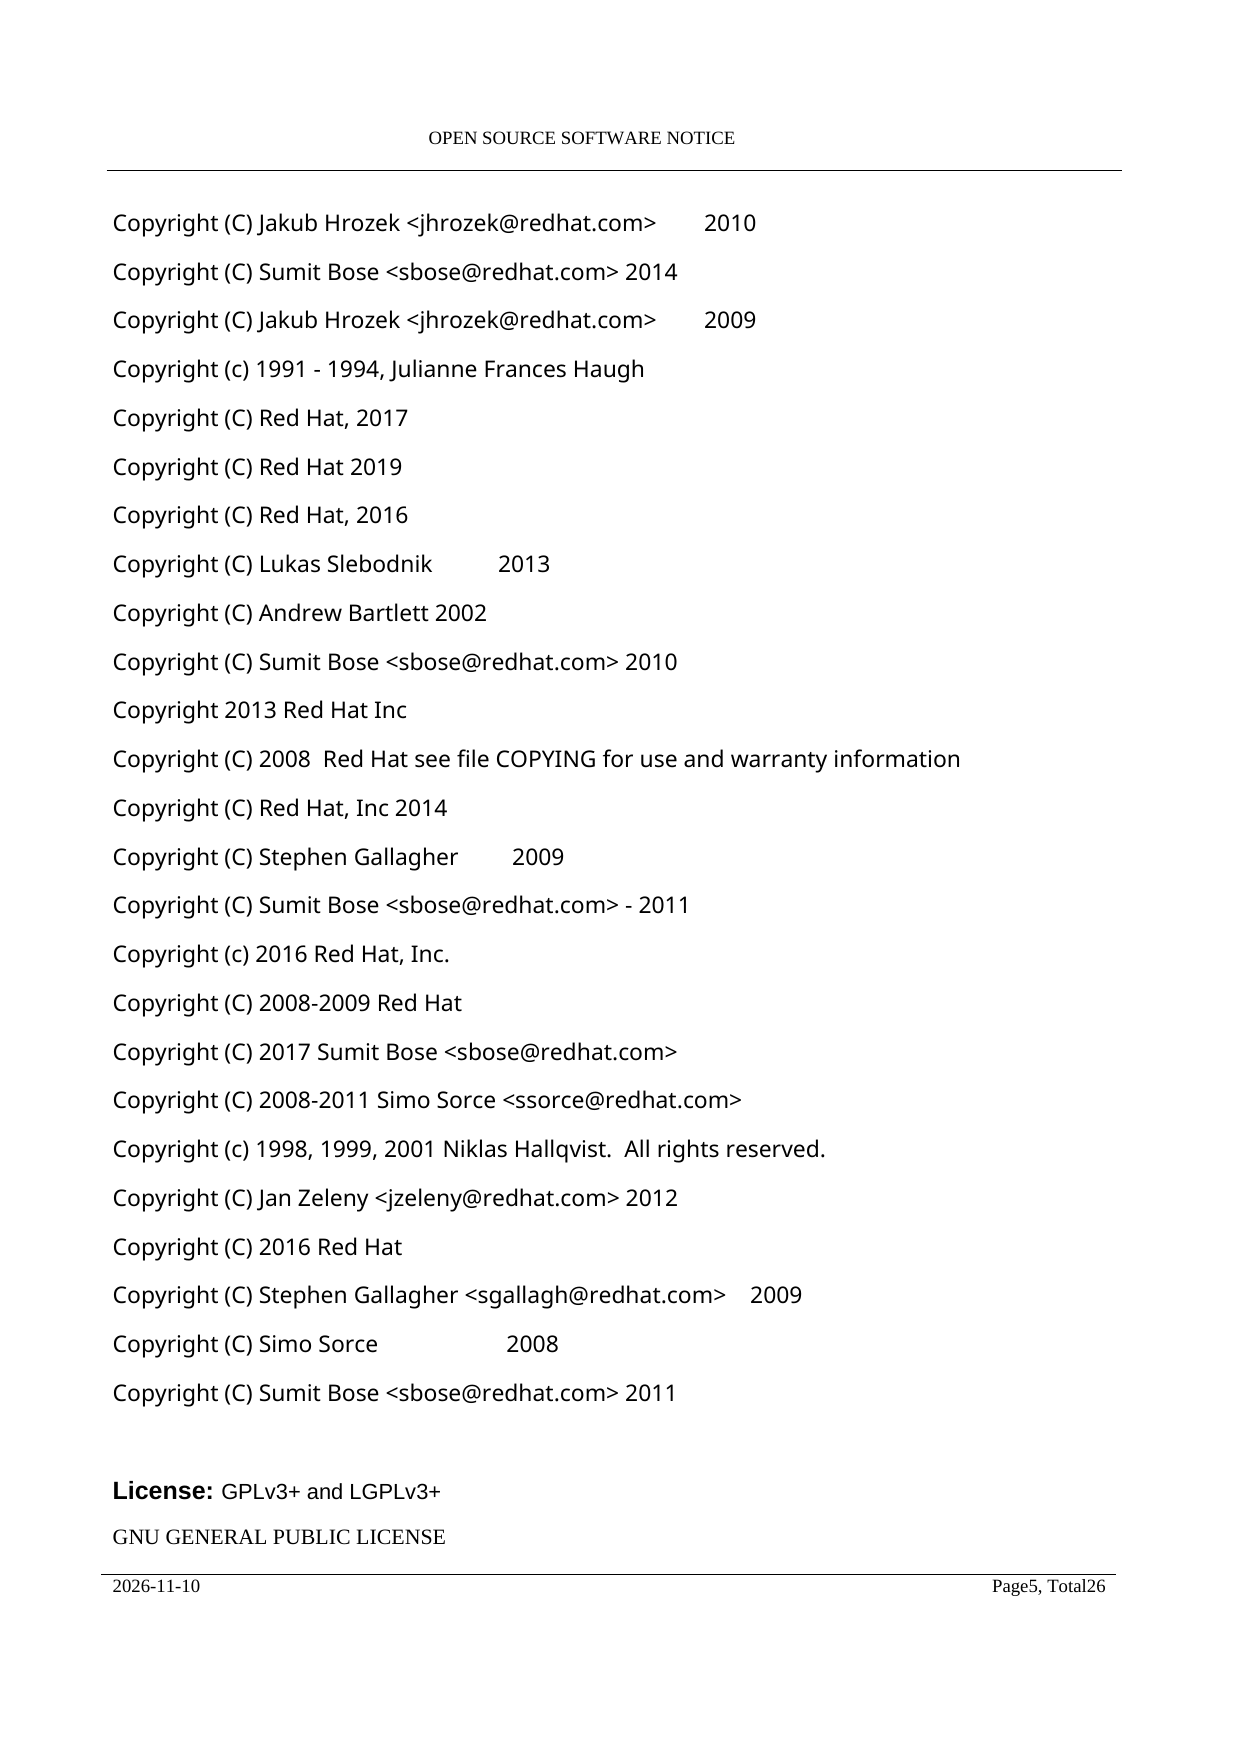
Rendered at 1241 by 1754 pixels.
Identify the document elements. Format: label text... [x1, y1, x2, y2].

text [112, 206, 1128, 1458]
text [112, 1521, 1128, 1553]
text License: GPLv3+ and LGPLv3+ [112, 1474, 1128, 1506]
